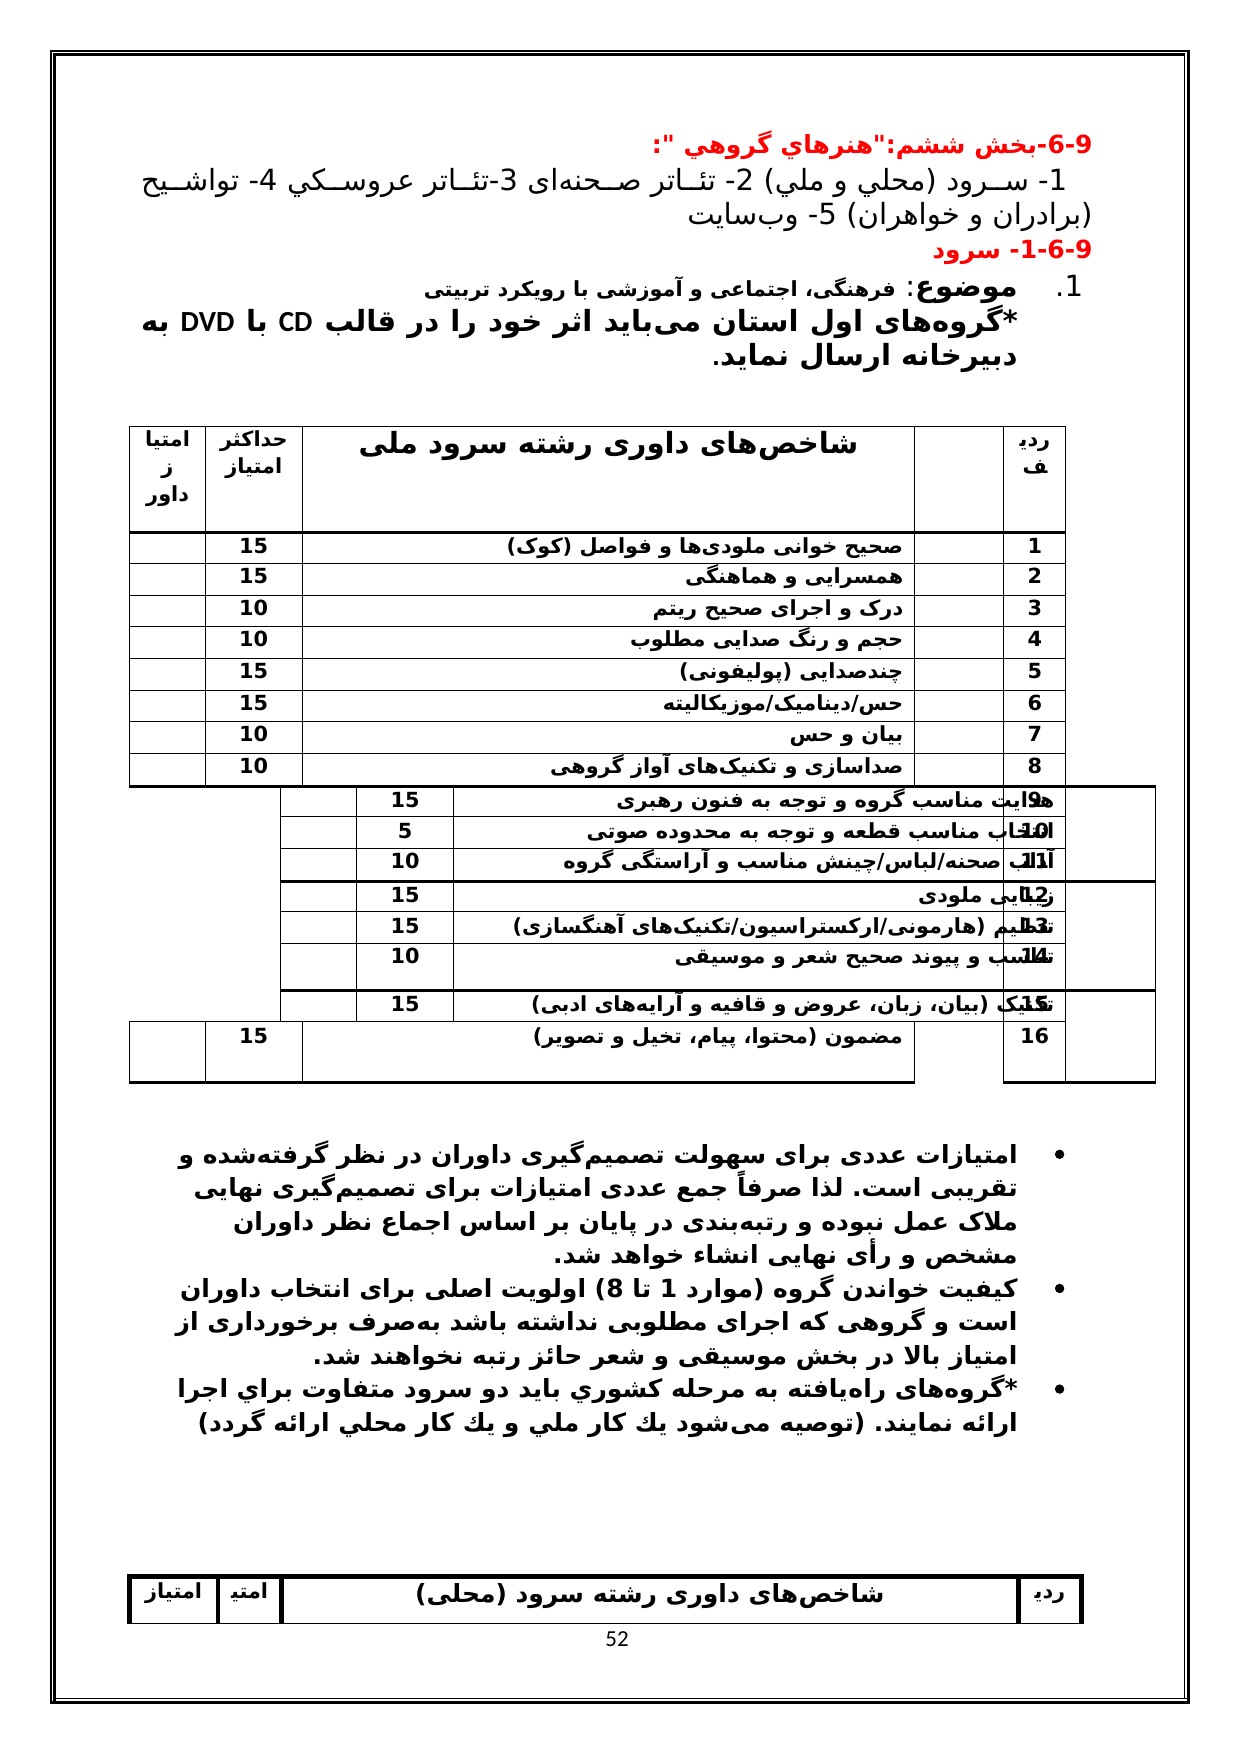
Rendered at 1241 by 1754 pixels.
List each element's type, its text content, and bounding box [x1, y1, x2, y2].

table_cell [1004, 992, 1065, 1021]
table_cell حس/دینامیک/موزیکالیته [303, 691, 914, 721]
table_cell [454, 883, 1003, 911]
table_cell درک و اجرای صحیح ریتم [303, 596, 914, 626]
subtitle 1-6-9- سرود [141, 235, 1093, 264]
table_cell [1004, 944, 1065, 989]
table_header [915, 427, 1003, 531]
table_cell [130, 659, 205, 689]
table_cell [915, 754, 1003, 784]
table_cell 15 [206, 534, 302, 563]
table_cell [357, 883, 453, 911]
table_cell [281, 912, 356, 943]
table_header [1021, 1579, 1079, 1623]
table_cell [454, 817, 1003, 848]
table_cell [915, 596, 1003, 626]
table_cell [130, 564, 205, 594]
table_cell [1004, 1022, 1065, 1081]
table_cell [130, 596, 205, 626]
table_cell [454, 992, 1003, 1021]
table_cell [915, 627, 1003, 658]
table_cell 10 [206, 627, 302, 658]
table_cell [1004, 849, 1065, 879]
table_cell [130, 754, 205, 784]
table_cell [915, 691, 1003, 721]
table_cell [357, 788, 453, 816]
table_cell 10 [206, 596, 302, 626]
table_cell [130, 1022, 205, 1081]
table_cell 6 [1004, 691, 1065, 721]
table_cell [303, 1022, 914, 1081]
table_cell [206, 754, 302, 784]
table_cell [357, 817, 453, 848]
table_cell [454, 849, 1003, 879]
list *گروه‌های راه‌یافته به مرحله كشوري بايد دو سرود متفاوت براي اجرا ارائه نمايند. (توصيه می‌شود يك كار ملي و يك كار محلي ارائه گردد) [141, 1374, 1055, 1437]
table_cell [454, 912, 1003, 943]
table_cell [130, 534, 205, 563]
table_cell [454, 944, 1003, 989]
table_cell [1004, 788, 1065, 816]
table_cell 5 [1004, 659, 1065, 689]
table_cell 15 [206, 659, 302, 689]
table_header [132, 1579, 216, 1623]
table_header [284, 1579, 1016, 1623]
table_cell [915, 722, 1003, 753]
table_cell صحیح خوانی ملودی‌ها و فواصل (کوک) [303, 534, 914, 563]
table_cell 7 [1004, 722, 1065, 753]
list امتیازات عددی برای سهولت تصمیم‌گیری داوران در نظر گرفته‌شده و تقریبی است. لذا صرفاً جمع عددی امتیازات برای تصمیم‌گیری نهایی ملاک عمل نبوده و رتبه‌بندی در پایان بر اساس اجماع نظر داوران مشخص و رأی نهایی انشاء خواهد شد. [141, 1140, 1055, 1269]
table_cell 2 [1004, 564, 1065, 594]
subtitle 6-9-بخش ششم:"هنرهاي گروهي ": [141, 130, 1093, 159]
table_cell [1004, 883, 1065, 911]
list کیفیت خواندن گروه (موارد 1 تا 8) اولویت اصلی برای انتخاب داوران است و گروهی که اجرای مطلوبی نداشته باشد به‌صرف برخورداری از امتیاز بالا در بخش موسیقی و شعر حائز رتبه نخواهند شد. [141, 1274, 1055, 1370]
table_cell [130, 722, 205, 753]
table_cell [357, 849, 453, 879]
table_cell 15 [206, 691, 302, 721]
table_header امتیاز داور [130, 427, 205, 531]
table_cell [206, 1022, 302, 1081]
table_cell [915, 534, 1003, 563]
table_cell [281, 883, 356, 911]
table_cell 15 [206, 564, 302, 594]
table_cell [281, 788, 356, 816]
table_cell همسرایی و هماهنگی [303, 564, 914, 594]
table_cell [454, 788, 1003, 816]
table_cell 4 [1004, 627, 1065, 658]
table_cell 10 [206, 722, 302, 753]
table_cell حجم و رنگ صدایی مطلوب [303, 627, 914, 658]
table_cell 1 [1004, 534, 1065, 563]
list موضوع: فرهنگی، اجتماعی و آموزشی با رویکرد تربیتی [141, 269, 1055, 303]
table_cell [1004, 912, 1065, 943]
table_cell [130, 691, 205, 721]
list *گروه‌های اول استان می‌باید اثر خود را در قالب CD با DVD به دبیرخانه ارسال نماید. [141, 303, 1018, 372]
table_cell [915, 659, 1003, 689]
table_cell 8 [1004, 754, 1065, 784]
table_header شاخص‌های داوری رشته سرود ملی [303, 427, 914, 531]
table_cell 3 [1004, 596, 1065, 626]
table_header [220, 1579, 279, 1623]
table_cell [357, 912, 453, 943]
table_header ردیف [1004, 427, 1065, 531]
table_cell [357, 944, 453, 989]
table_cell بیان و حس [303, 722, 914, 753]
text 1- سرود (محلي و ملي) 2- تئاتر صحنه‌ای 3-تئاتر عروسكي 4- تواشيح (برادران و خواهران) 5- وب‌سایت [141, 163, 1093, 231]
table_cell صداسازی و تکنیک‌های آواز گروهی [303, 754, 914, 784]
table_cell [915, 564, 1003, 594]
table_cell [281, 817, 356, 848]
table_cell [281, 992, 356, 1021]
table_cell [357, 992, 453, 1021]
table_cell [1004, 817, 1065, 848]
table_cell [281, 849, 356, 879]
table_cell چندصدایی (پولیفونی) [303, 659, 914, 689]
table_cell [130, 627, 205, 658]
table_header حداکثر امتیاز [206, 427, 302, 531]
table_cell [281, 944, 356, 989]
